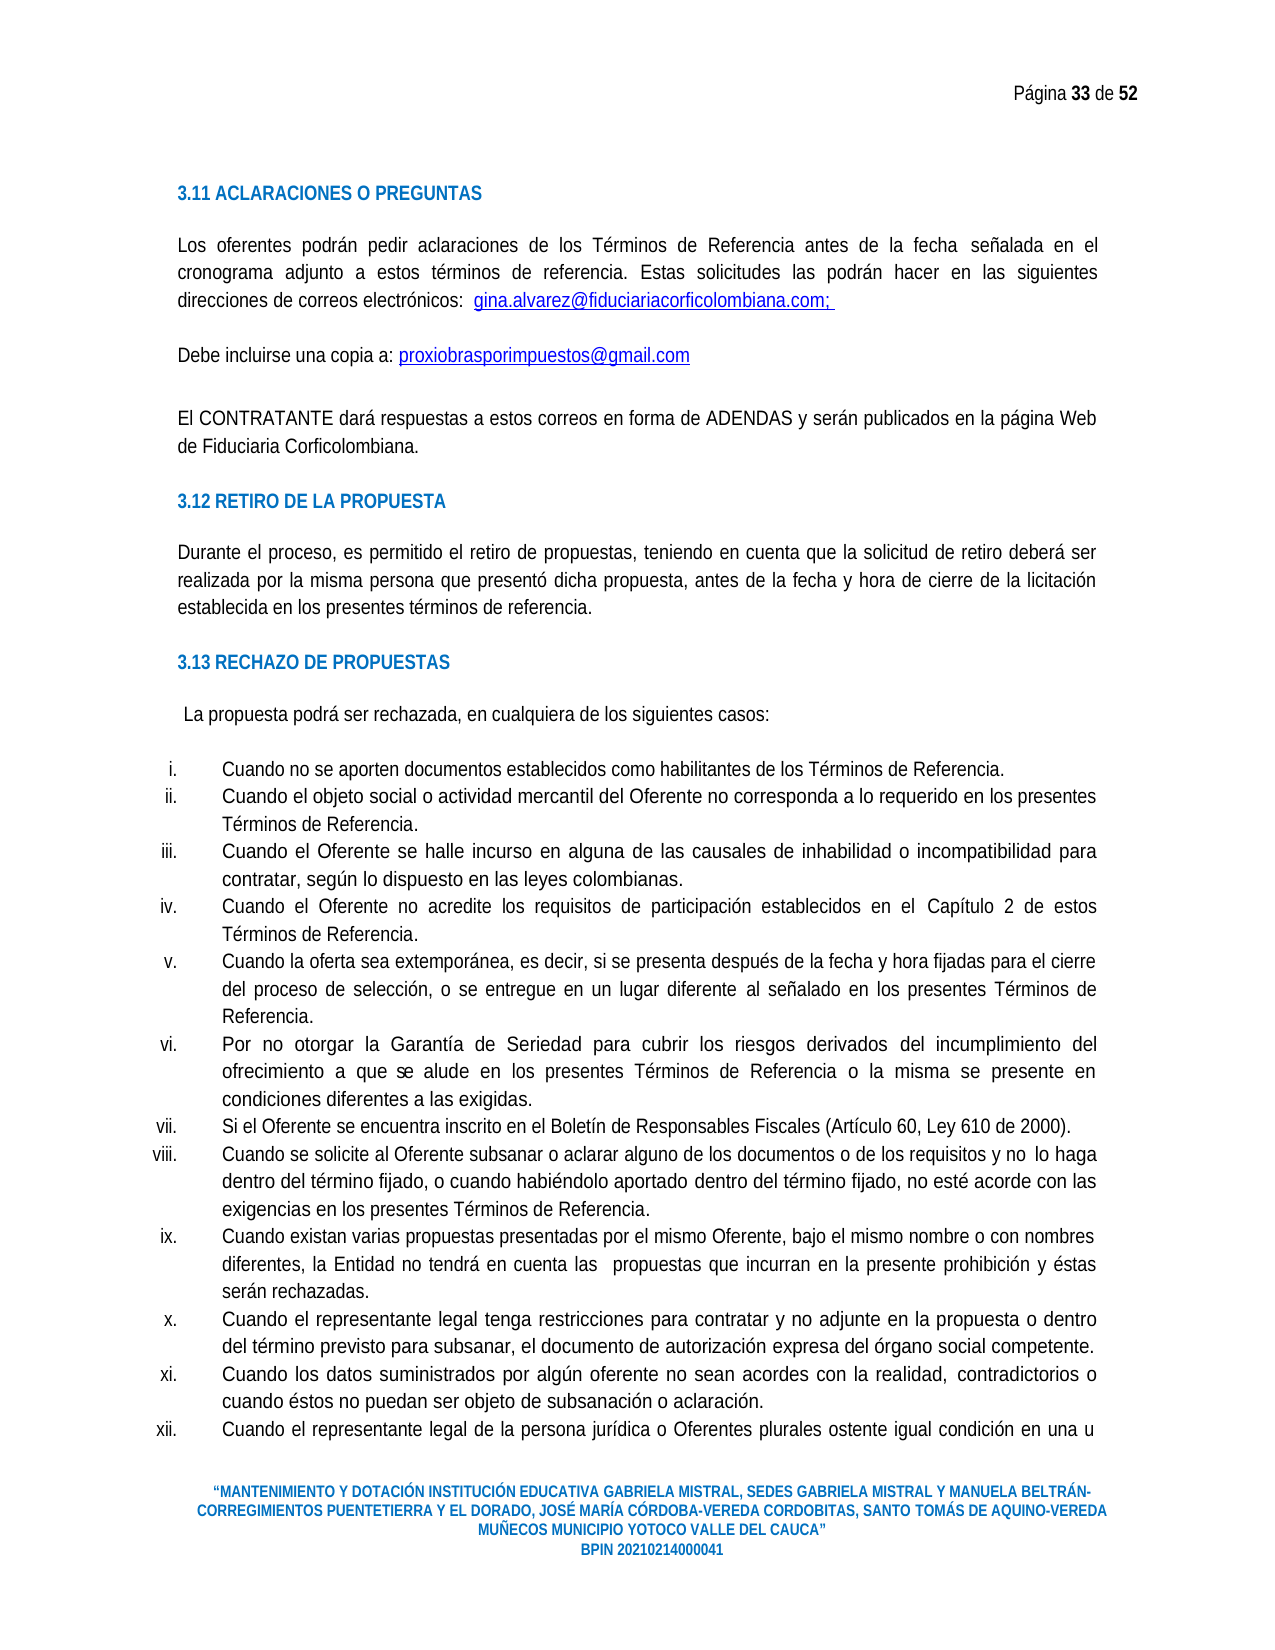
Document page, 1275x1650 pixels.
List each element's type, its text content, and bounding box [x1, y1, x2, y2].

list Cuando el representante legal tenga restricciones para contratar y no adjunte en la propuesta o dentro del término previsto para subsanar, el documento de autorización expresa del órgano social competente. [177, 1307, 1097, 1358]
subtitle RETIRO DE LA PROPUESTA [177, 489, 1137, 513]
text Durante el proceso, es permitido el retiro de propuestas, teniendo en cuenta que la solicitud de retiro deberá ser realizada por la misma persona que presentó dicha propuesta, antes de la fecha y hora de cierre de la licitación establecida en los presentes términos de referencia. [177, 540, 1098, 619]
list Cuando el objeto social o actividad mercantil del Oferente no corresponda a lo requerido en los presentes Términos de Referencia. [177, 784, 1097, 836]
list Cuando el Oferente no acredite los requisitos de participación establecidos en el Capítulo 2 de estos Términos de Referencia. [177, 894, 1097, 946]
list Cuando los datos suministrados por algún oferente no sean acordes con la realidad, contradictorios o cuando éstos no puedan ser objeto de subsanación o aclaración. [177, 1362, 1097, 1413]
text El CONTRATANTE dará respuestas a estos correos en forma de ADENDAS y serán publicados en la página Web de Fiduciaria Corficolombiana. [177, 406, 1098, 458]
list Cuando se solicite al Oferente subsanar o aclarar alguno de los documentos o de los requisitos y no lo haga dentro del término fijado, o cuando habiéndolo aportado dentro del término fijado, no esté acorde con las exigencias en los presentes Términos de Referencia. [177, 1142, 1097, 1221]
list Cuando existan varias propuestas presentadas por el mismo Oferente, bajo el mismo nombre o con nombres diferentes, la Entidad no tendrá en cuenta las propuestas que incurran en la presente prohibición y éstas serán rechazadas. [177, 1224, 1097, 1303]
text Los oferentes podrán pedir aclaraciones de los Términos de Referencia antes de la fecha señalada en el cronograma adjunto a estos términos de referencia. Estas solicitudes las podrán hacer en las siguientes direcciones de correos electrónicos: gina.alvarez@fiduciariacorficolombiana.com; [177, 233, 1098, 312]
list Cuando la oferta sea extemporánea, es decir, si se presenta después de la fecha y hora fijadas para el cierre del proceso de selección, o se entregue en un lugar diferente al señalado en los presentes Términos de Referencia. [177, 949, 1097, 1028]
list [177, 1417, 1097, 1441]
list Cuando no se aporten documentos establecidos como habilitantes de los Términos de Referencia. [177, 757, 1097, 781]
list Por no otorgar la Garantía de Seriedad para cubrir los riesgos derivados del incumplimiento del ofrecimiento a que se alude en los presentes Términos de Referencia o la misma se presente en condiciones diferentes a las exigidas. [177, 1032, 1097, 1111]
list Cuando el Oferente se halle incurso en alguna de las causales de inhabilidad o incompatibilidad para contratar, según lo dispuesto en las leyes colombianas. [177, 839, 1097, 891]
text La propuesta podrá ser rechazada, en cualquiera de los siguientes casos: [183, 702, 1097, 726]
subtitle RECHAZO DE PROPUESTAS [177, 650, 1137, 674]
text Debe incluirse una copia a: proxiobrasporimpuestos@gmail.com [177, 343, 1137, 367]
subtitle ACLARACIONES O PREGUNTAS [177, 181, 1137, 205]
list Si el Oferente se encuentra inscrito en el Boletín de Responsables Fiscales (Artículo 60, Ley 610 de 2000). [177, 1114, 1097, 1138]
